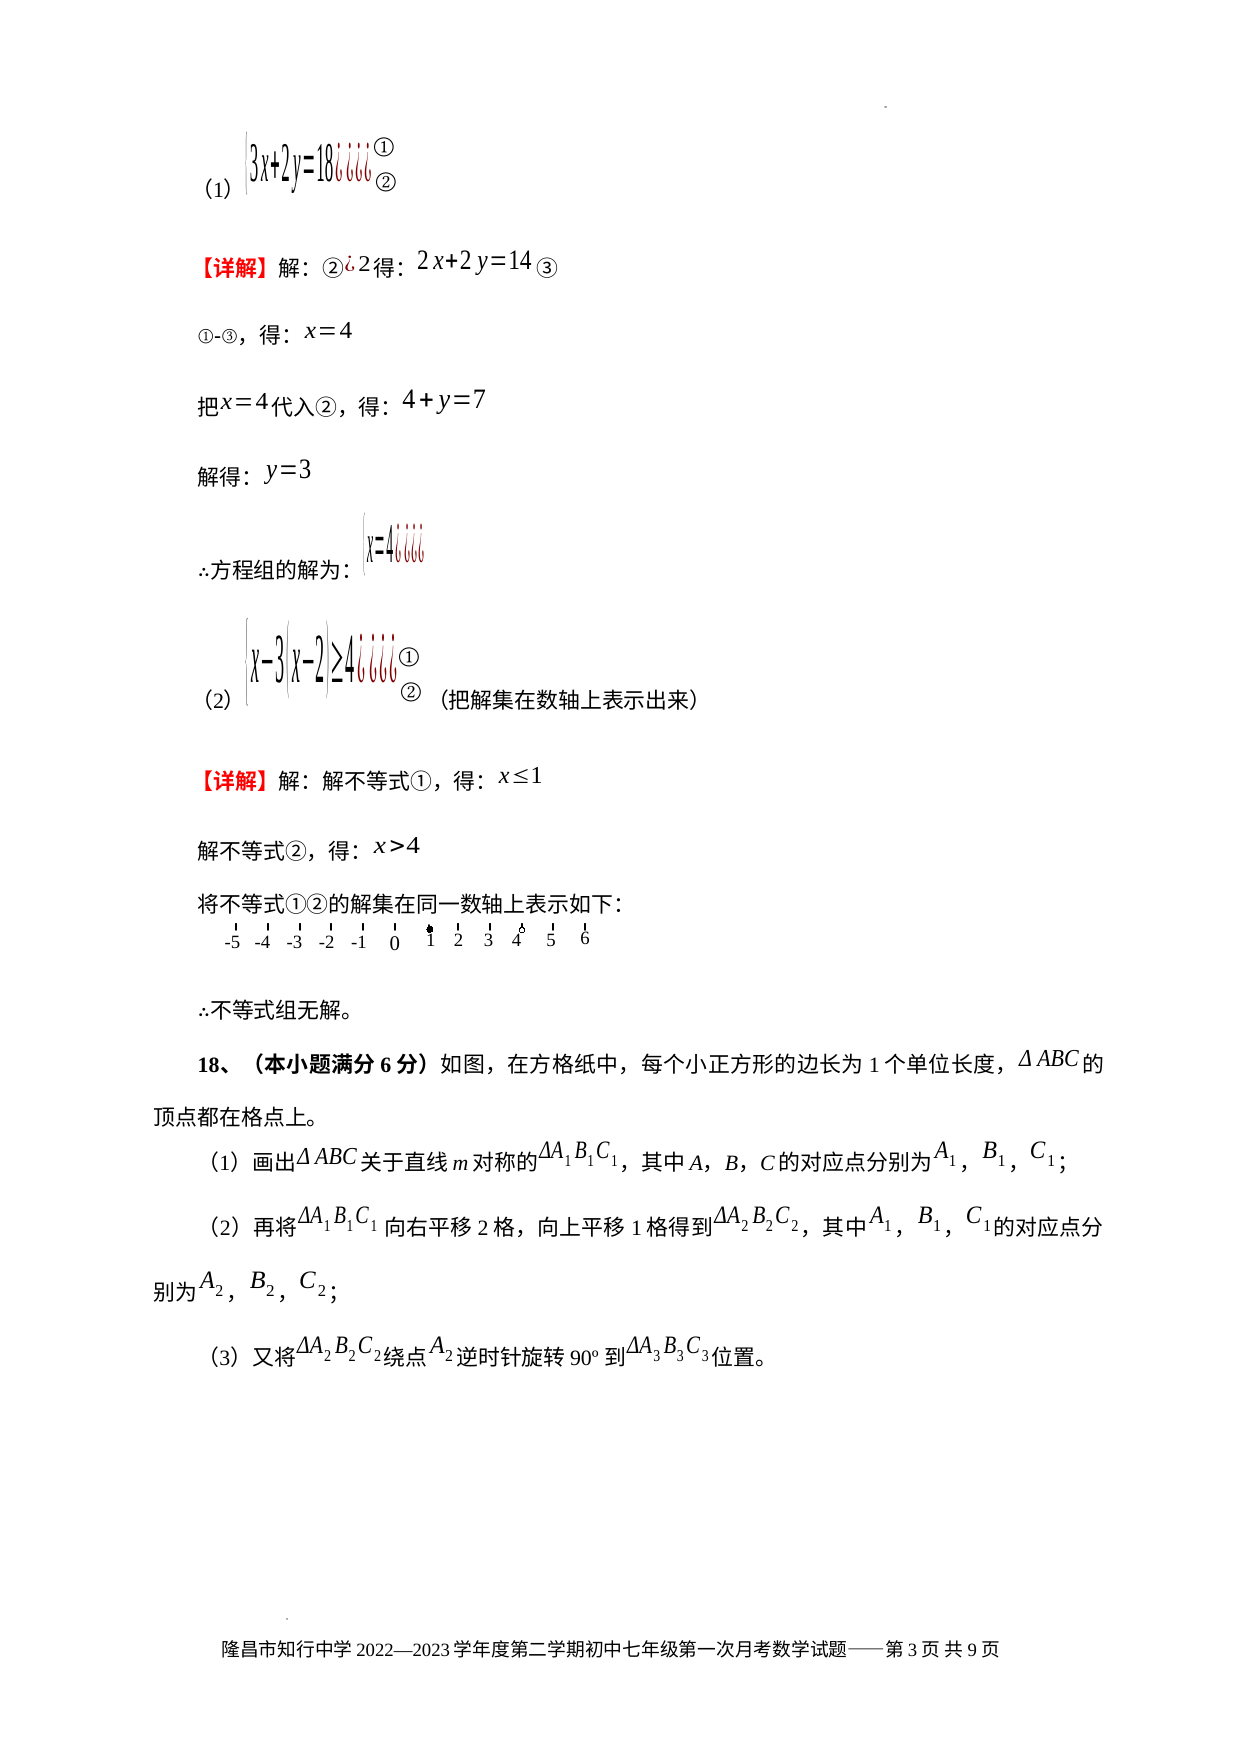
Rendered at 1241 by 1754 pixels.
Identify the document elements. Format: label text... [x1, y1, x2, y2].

text 【详解】解：②得：③ [153, 231, 1104, 296]
text ∴方程组的解为： [153, 510, 1104, 607]
text （1） [153, 129, 1104, 227]
text （2）（把解集在数轴上表示出来） [153, 612, 1104, 742]
text 解得： [153, 440, 1104, 505]
text 解不等式②，得： [153, 817, 1104, 882]
text 18、（本小题满分6分）如图，在方格纸中，每个小正方形的边长为1个单位长度，的顶点都在格点上。 [153, 1029, 1104, 1132]
text ①-③，得： [153, 301, 1104, 366]
text 将不等式①②的解集在同一数轴上表示如下： [153, 886, 1104, 919]
text ∴不等式组无解。 [153, 992, 1104, 1025]
text （3）又将绕点逆时针旋转90º 到位置。 [153, 1332, 1104, 1397]
text （1）画出关于直线m对称的，其中A，B，C的对应点分别为，，； [153, 1137, 1104, 1202]
text 【详解】解：解不等式①，得： [153, 747, 1104, 812]
text （2）再将 向右平移2格，向上平移1格得到，其中，，的对应点分别为，，； [153, 1202, 1104, 1332]
text 把代入②，得： [153, 371, 1104, 436]
